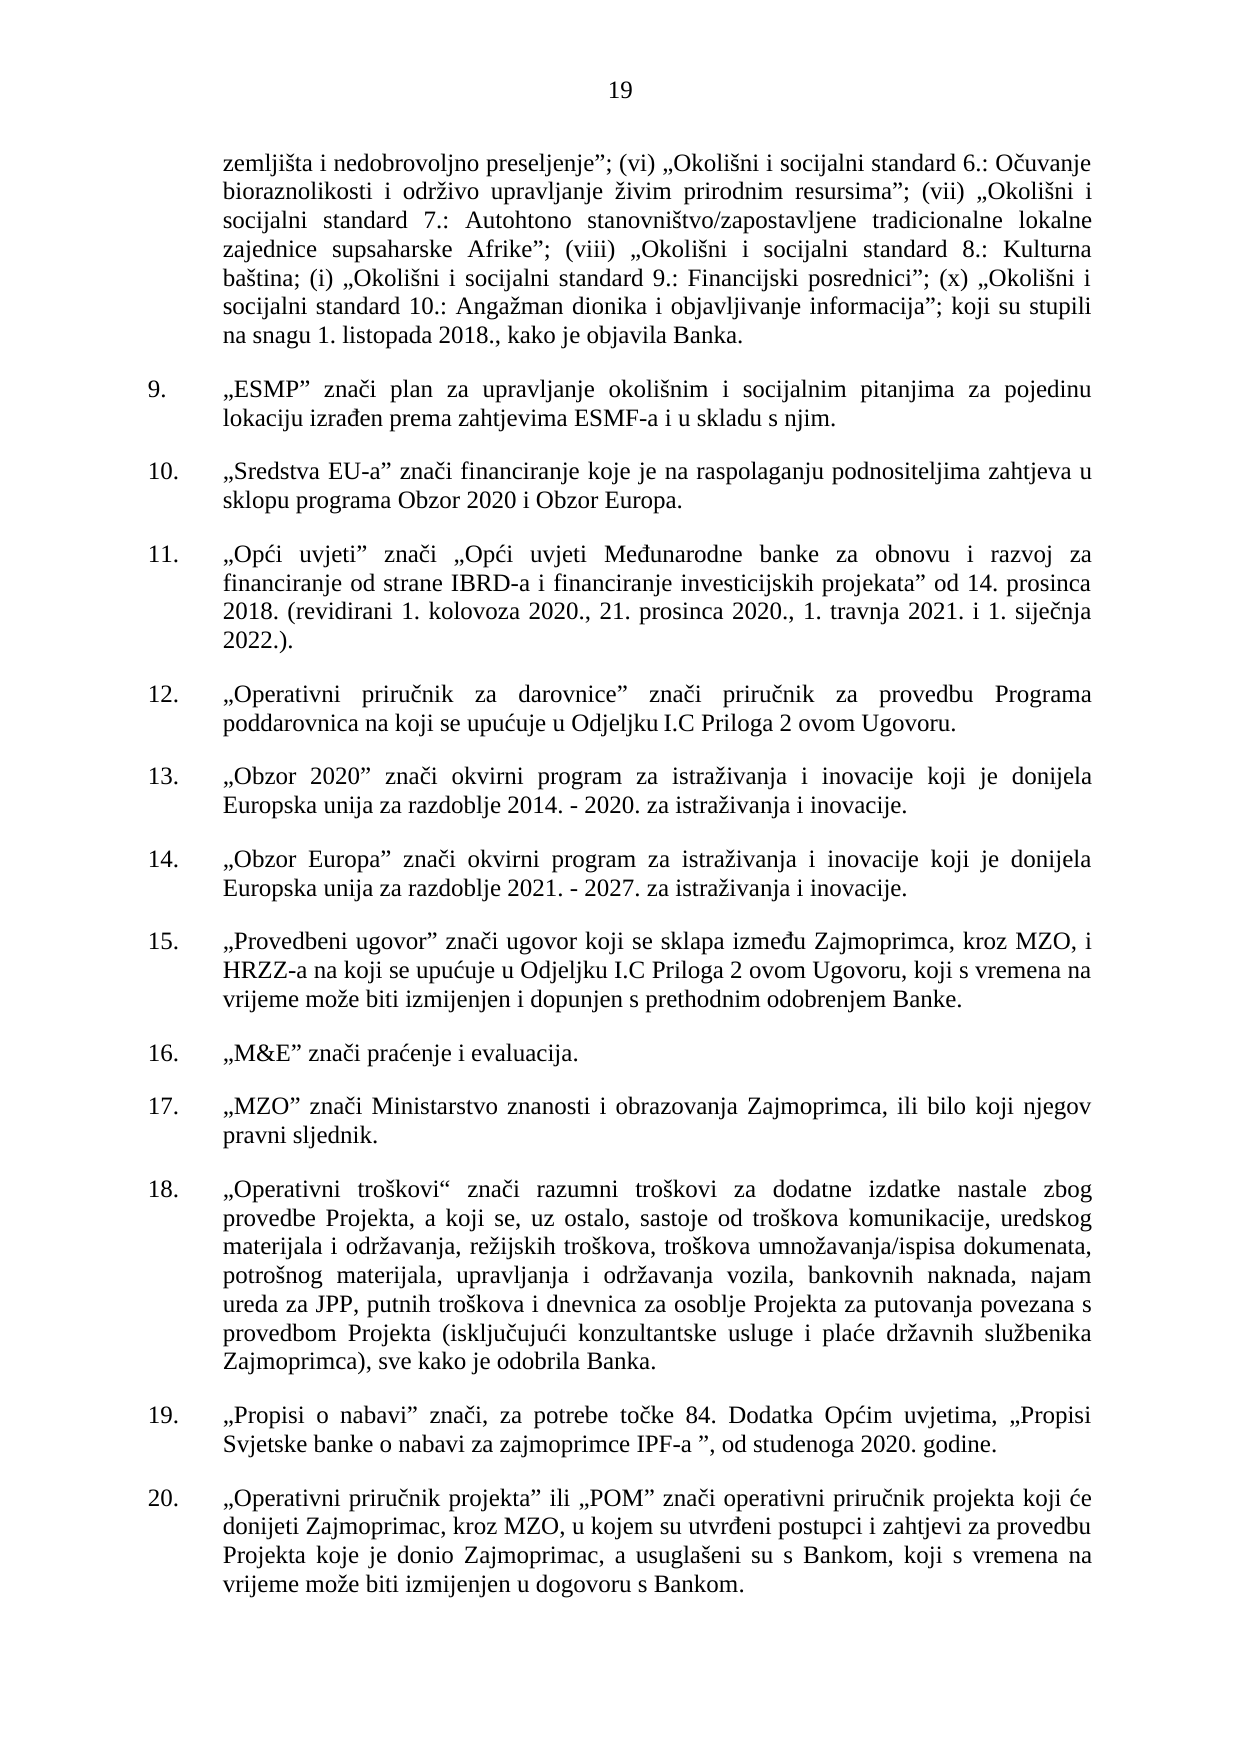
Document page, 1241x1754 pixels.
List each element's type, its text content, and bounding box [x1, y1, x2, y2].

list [148, 148, 1093, 349]
list „Operativni priručnik projekta” ili „POM” znači operativni priručnik projekta koji će donijeti Zajmoprimac, kroz MZO, u kojem su utvrđeni postupci i zahtjevi za provedbu Projekta koje je donio Zajmoprimac, a usuglašeni su s Bankom, koji s vremena na vrijeme može biti izmijenjen u dogovoru s Bankom. [148, 1483, 1093, 1598]
list „M&E” znači praćenje i evaluacija. [148, 1038, 1093, 1066]
list „Provedbeni ugovor” znači ugovor koji se sklapa između Zajmoprimca, kroz MZO, i HRZZ-a na koji se upućuje u Odjeljku I.C Priloga 2 ovom Ugovoru, koji s vremena na vrijeme može biti izmijenjen i dopunjen s prethodnim odobrenjem Banke. [148, 926, 1093, 1013]
list „Opći uvjeti” znači „Opći uvjeti Međunarodne banke za obnovu i razvoj za financiranje od strane IBRD-a i financiranje investicijskih projekata” od 14. prosinca 2018. (revidirani 1. kolovoza 2020., 21. prosinca 2020., 1. travnja 2021. i 1. siječnja 2022.). [148, 539, 1093, 654]
list „Propisi o nabavi” znači, za potrebe točke 84. Dodatka Općim uvjetima, „Propisi Svjetske banke o nabavi za zajmoprimce IPF-a ”, od studenoga 2020. godine. [148, 1400, 1093, 1458]
list „Sredstva EU-a” znači financiranje koje je na raspolaganju podnositeljima zahtjeva u sklopu programa Obzor 2020 i Obzor Europa. [148, 456, 1093, 514]
list „MZO” znači Ministarstvo znanosti i obrazovanja Zajmoprimca, ili bilo koji njegov pravni sljednik. [148, 1091, 1093, 1149]
list „Operativni priručnik za darovnice” znači priručnik za provedbu Programa poddarovnica na koji se upućuje u Odjeljku I.C Priloga 2 ovom Ugovoru. [148, 679, 1093, 736]
list „ESMP” znači plan za upravljanje okolišnim i socijalnim pitanjima za pojedinu lokaciju izrađen prema zahtjevima ESMF-a i u skladu s njim. [148, 374, 1093, 431]
list „Obzor Europa” znači okvirni program za istraživanja i inovacije koji je donijela Europska unija za razdoblje 2021. - 2027. za istraživanja i inovacije. [148, 844, 1093, 901]
list „Operativni troškovi“ znači razumni troškovi za dodatne izdatke nastale zbog provedbe Projekta, a koji se, uz ostalo, sastoje od troškova komunikacije, uredskog materijala i održavanja, režijskih troškova, troškova umnožavanja/ispisa dokumenata, potrošnog materijala, upravljanja i održavanja vozila, bankovnih naknada, najam ureda za JPP, putnih troškova i dnevnica za osoblje Projekta za putovanja povezana s provedbom Projekta (isključujući konzultantske usluge i plaće državnih službenika Zajmoprimca), sve kako je odobrila Banka. [148, 1174, 1093, 1375]
list „Obzor 2020” znači okvirni program za istraživanja i inovacije koji je donijela Europska unija za razdoblje 2014. - 2020. za istraživanja i inovacije. [148, 761, 1093, 819]
